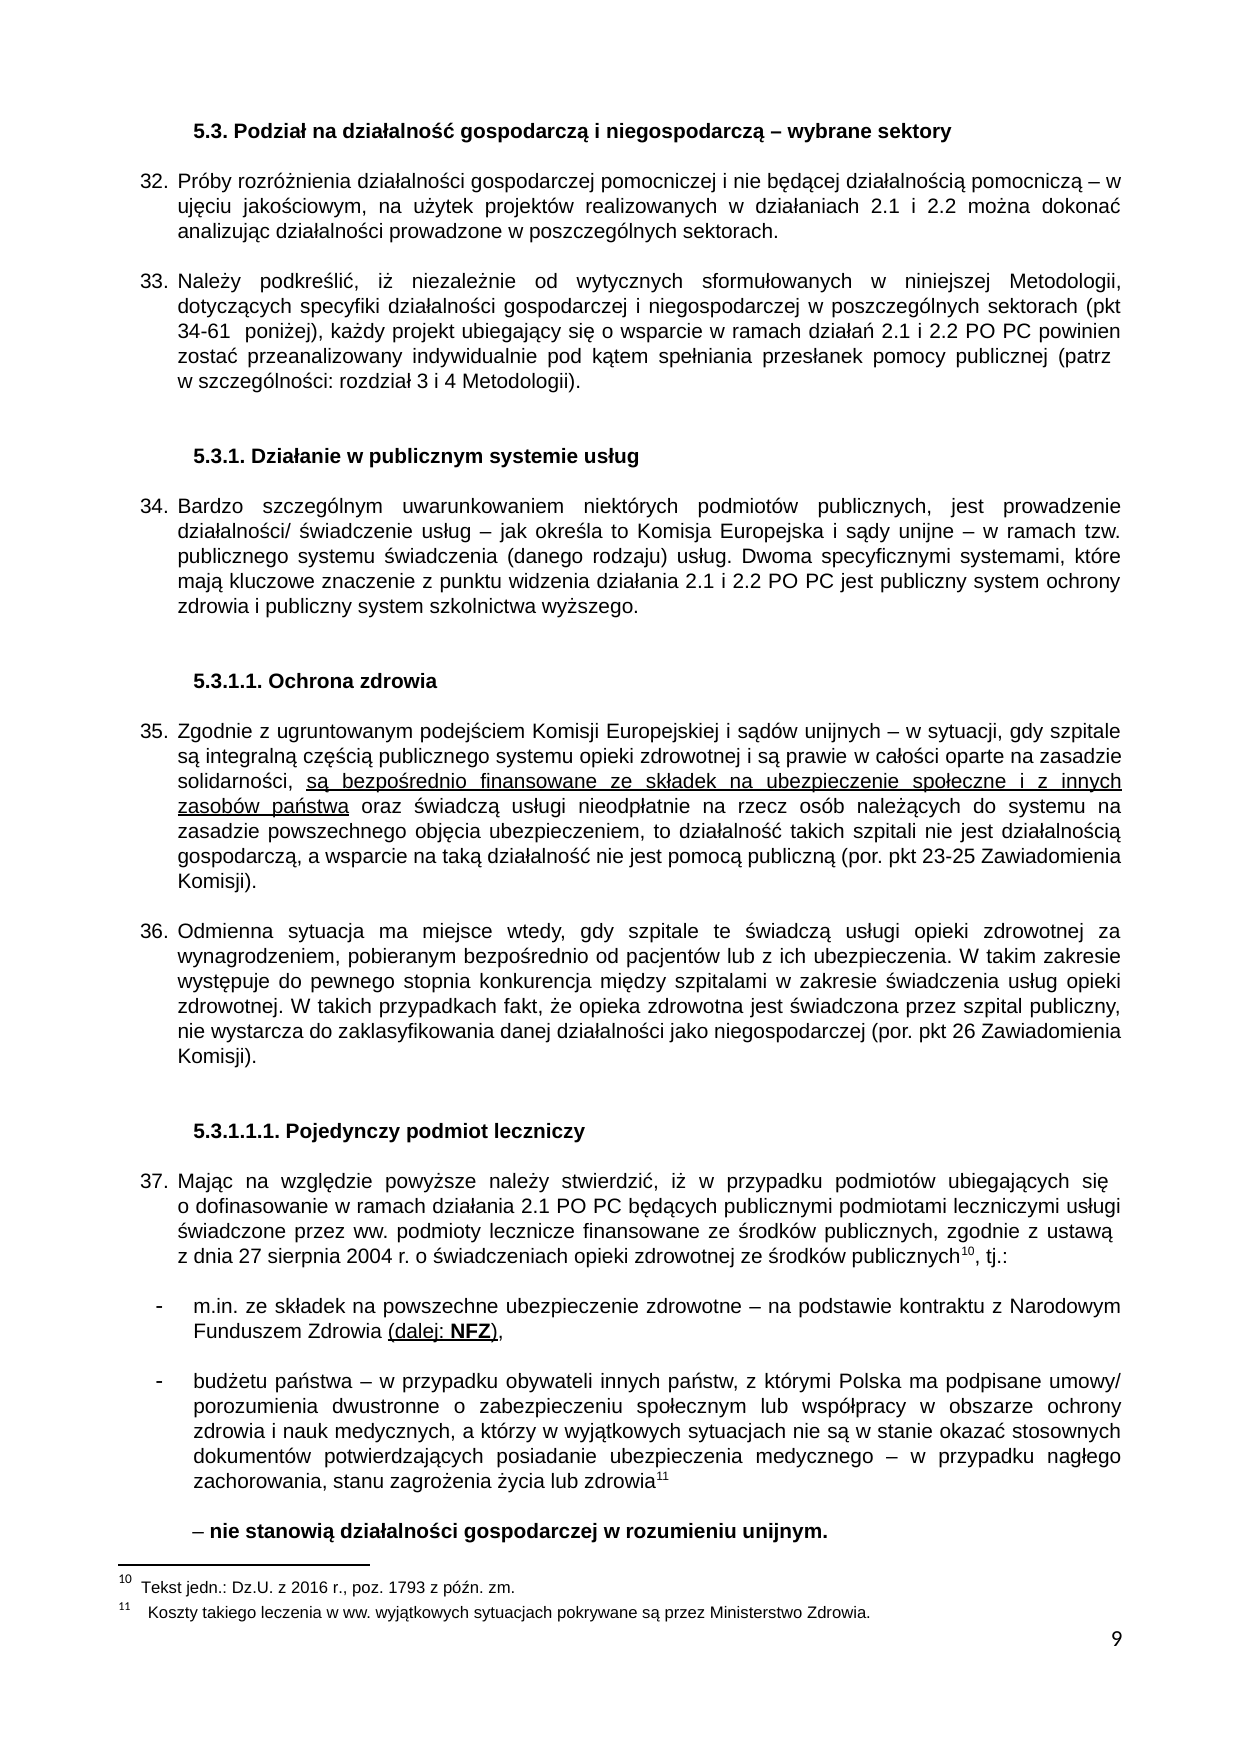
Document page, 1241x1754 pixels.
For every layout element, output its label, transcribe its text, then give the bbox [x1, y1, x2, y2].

list Mając na względzie powyższe należy stwierdzić, iż w przypadku podmiotów ubiegających się o dofinasowanie w ramach działania 2.1 PO PC będących publicznymi podmiotami leczniczymi usługi świadczone przez ww. podmioty lecznicze finansowane ze środków publicznych, zgodnie z ustawą z dnia 27 sierpnia 2004 r. o świadczeniach opieki zdrowotnej ze środków publicznych, tj.: [140, 1168, 1122, 1268]
list Próby rozróżnienia działalności gospodarczej pomocniczej i nie będącej działalnością pomocniczą – w ujęciu jakościowym, na użytek projektów realizowanych w działaniach 2.1 i 2.2 można dokonać analizując działalności prowadzone w poszczególnych sektorach. [140, 168, 1122, 243]
subtitle 5.3.1.1. Ochrona zdrowia [193, 668, 1122, 693]
subtitle 5.3.1. Działanie w publicznym systemie usług [193, 443, 1122, 468]
list Zgodnie z ugruntowanym podejściem Komisji Europejskiej i sądów unijnych – w sytuacji, gdy szpitale są integralną częścią publicznego systemu opieki zdrowotnej i są prawie w całości oparte na zasadzie solidarności, są bezpośrednio finansowane ze składek na ubezpieczenie społeczne i z innych zasobów państwa oraz świadczą usługi nieodpłatnie na rzecz osób należących do systemu na zasadzie powszechnego objęcia ubezpieczeniem, to działalność takich szpitali nie jest działalnością gospodarczą, a wsparcie na taką działalność nie jest pomocą publiczną (por. pkt 23-25 Zawiadomienia Komisji). [140, 718, 1122, 893]
subtitle 5.3. Podział na działalność gospodarczą i niegospodarczą – wybrane sektory [193, 118, 1122, 143]
list m.in. ze składek na powszechne ubezpieczenie zdrowotne – na podstawie kontraktu z Narodowym Funduszem Zdrowia (dalej: NFZ), [156, 1293, 1122, 1343]
list budżetu państwa – w przypadku obywateli innych państw, z którymi Polska ma podpisane umowy/ porozumienia dwustronne o zabezpieczeniu społecznym lub współpracy w obszarze ochrony zdrowia i nauk medycznych, a którzy w wyjątkowych sytuacjach nie są w stanie okazać stosownych dokumentów potwierdzających posiadanie ubezpieczenia medycznego – w przypadku nagłego zachorowania, stanu zagrożenia życia lub zdrowia [156, 1368, 1122, 1493]
list Bardzo szczególnym uwarunkowaniem niektórych podmiotów publicznych, jest prowadzenie działalności/ świadczenie usług – jak określa to Komisja Europejska i sądy unijne – w ramach tzw. publicznego systemu świadczenia (danego rodzaju) usług. Dwoma specyficznymi systemami, które mają kluczowe znaczenie z punktu widzenia działania 2.1 i 2.2 PO PC jest publiczny system ochrony zdrowia i publiczny system szkolnictwa wyższego. [140, 493, 1122, 618]
list Należy podkreślić, iż niezależnie od wytycznych sformułowanych w niniejszej Metodologii, dotyczących specyfiki działalności gospodarczej i niegospodarczej w poszczególnych sektorach (pkt 34-61 poniżej), każdy projekt ubiegający się o wsparcie w ramach działań 2.1 i 2.2 PO PC powinien zostać przeanalizowany indywidualnie pod kątem spełniania przesłanek pomocy publicznej (patrz w szczególności: rozdział 3 i 4 Metodologii). [140, 268, 1122, 393]
text – nie stanowią działalności gospodarczej w rozumieniu unijnym. [118, 1518, 1122, 1543]
list Odmienna sytuacja ma miejsce wtedy, gdy szpitale te świadczą usługi opieki zdrowotnej za wynagrodzeniem, pobieranym bezpośrednio od pacjentów lub z ich ubezpieczenia. W takim zakresie występuje do pewnego stopnia konkurencja między szpitalami w zakresie świadczenia usług opieki zdrowotnej. W takich przypadkach fakt, że opieka zdrowotna jest świadczona przez szpital publiczny, nie wystarcza do zaklasyfikowania danej działalności jako niegospodarczej (por. pkt 26 Zawiadomienia Komisji). [140, 918, 1122, 1068]
subtitle 5.3.1.1.1. Pojedynczy podmiot leczniczy [193, 1118, 1122, 1143]
